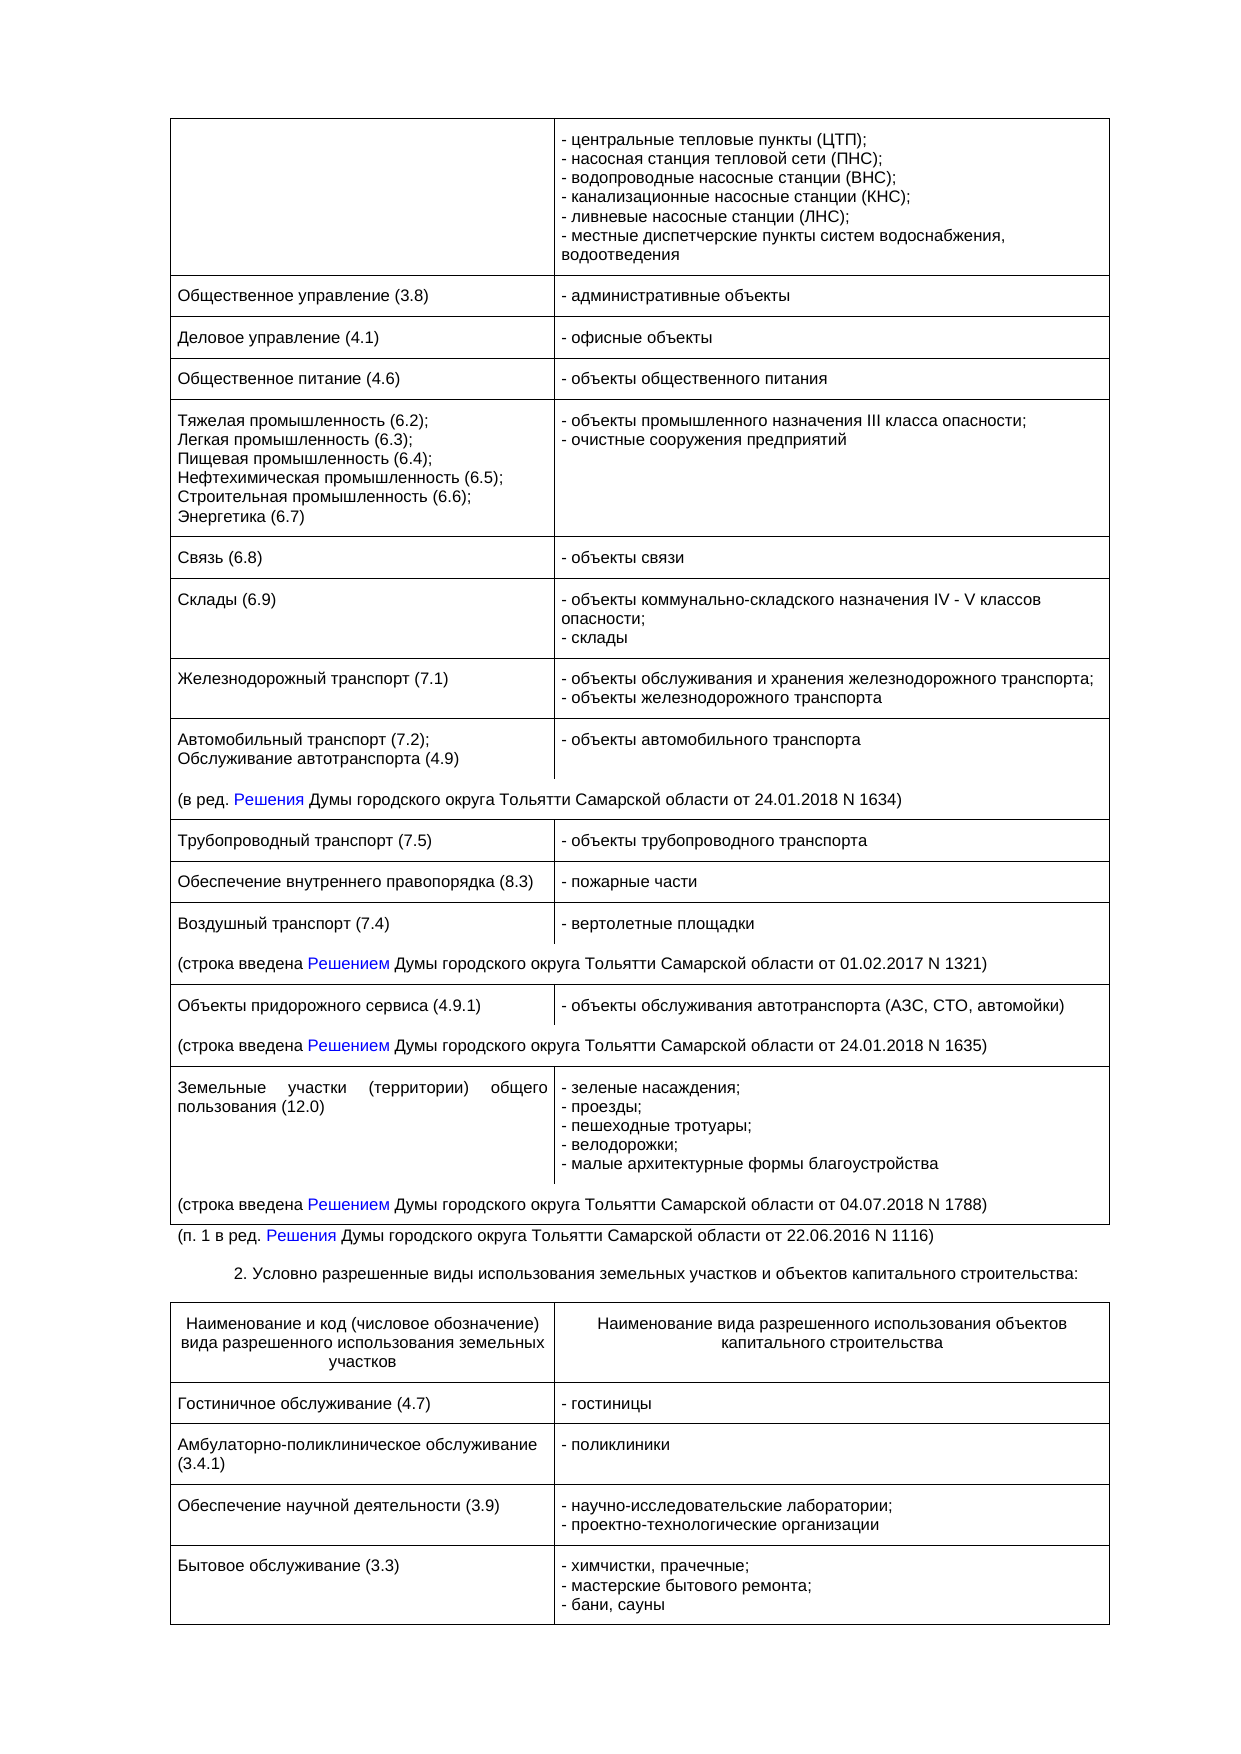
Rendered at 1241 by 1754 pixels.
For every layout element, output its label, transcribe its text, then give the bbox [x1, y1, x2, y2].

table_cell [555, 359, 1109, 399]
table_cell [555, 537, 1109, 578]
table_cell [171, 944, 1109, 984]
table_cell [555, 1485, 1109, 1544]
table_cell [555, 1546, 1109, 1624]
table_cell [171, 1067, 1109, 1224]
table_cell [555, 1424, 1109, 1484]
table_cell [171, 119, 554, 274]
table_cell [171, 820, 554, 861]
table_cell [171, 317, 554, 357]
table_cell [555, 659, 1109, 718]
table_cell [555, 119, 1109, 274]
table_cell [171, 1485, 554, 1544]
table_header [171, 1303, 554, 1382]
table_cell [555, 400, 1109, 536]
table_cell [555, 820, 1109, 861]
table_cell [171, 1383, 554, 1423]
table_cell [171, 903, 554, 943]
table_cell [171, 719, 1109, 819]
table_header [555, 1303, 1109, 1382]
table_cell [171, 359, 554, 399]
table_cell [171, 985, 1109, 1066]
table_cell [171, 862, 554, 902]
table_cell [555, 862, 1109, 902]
text 2. Условно разрешенные виды использования земельных участков и объектов капитального строительства: [177, 1264, 1152, 1283]
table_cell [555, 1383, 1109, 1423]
text (п. 1 в ред. Решения Думы городского округа Тольятти Самарской области от 22.06.2016 N 1116) [177, 1225, 1152, 1244]
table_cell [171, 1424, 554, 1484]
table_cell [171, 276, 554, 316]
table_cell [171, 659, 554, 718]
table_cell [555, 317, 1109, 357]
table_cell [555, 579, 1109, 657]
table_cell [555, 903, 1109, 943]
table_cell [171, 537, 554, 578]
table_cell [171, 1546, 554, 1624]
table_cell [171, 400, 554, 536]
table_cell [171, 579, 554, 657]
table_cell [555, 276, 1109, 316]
